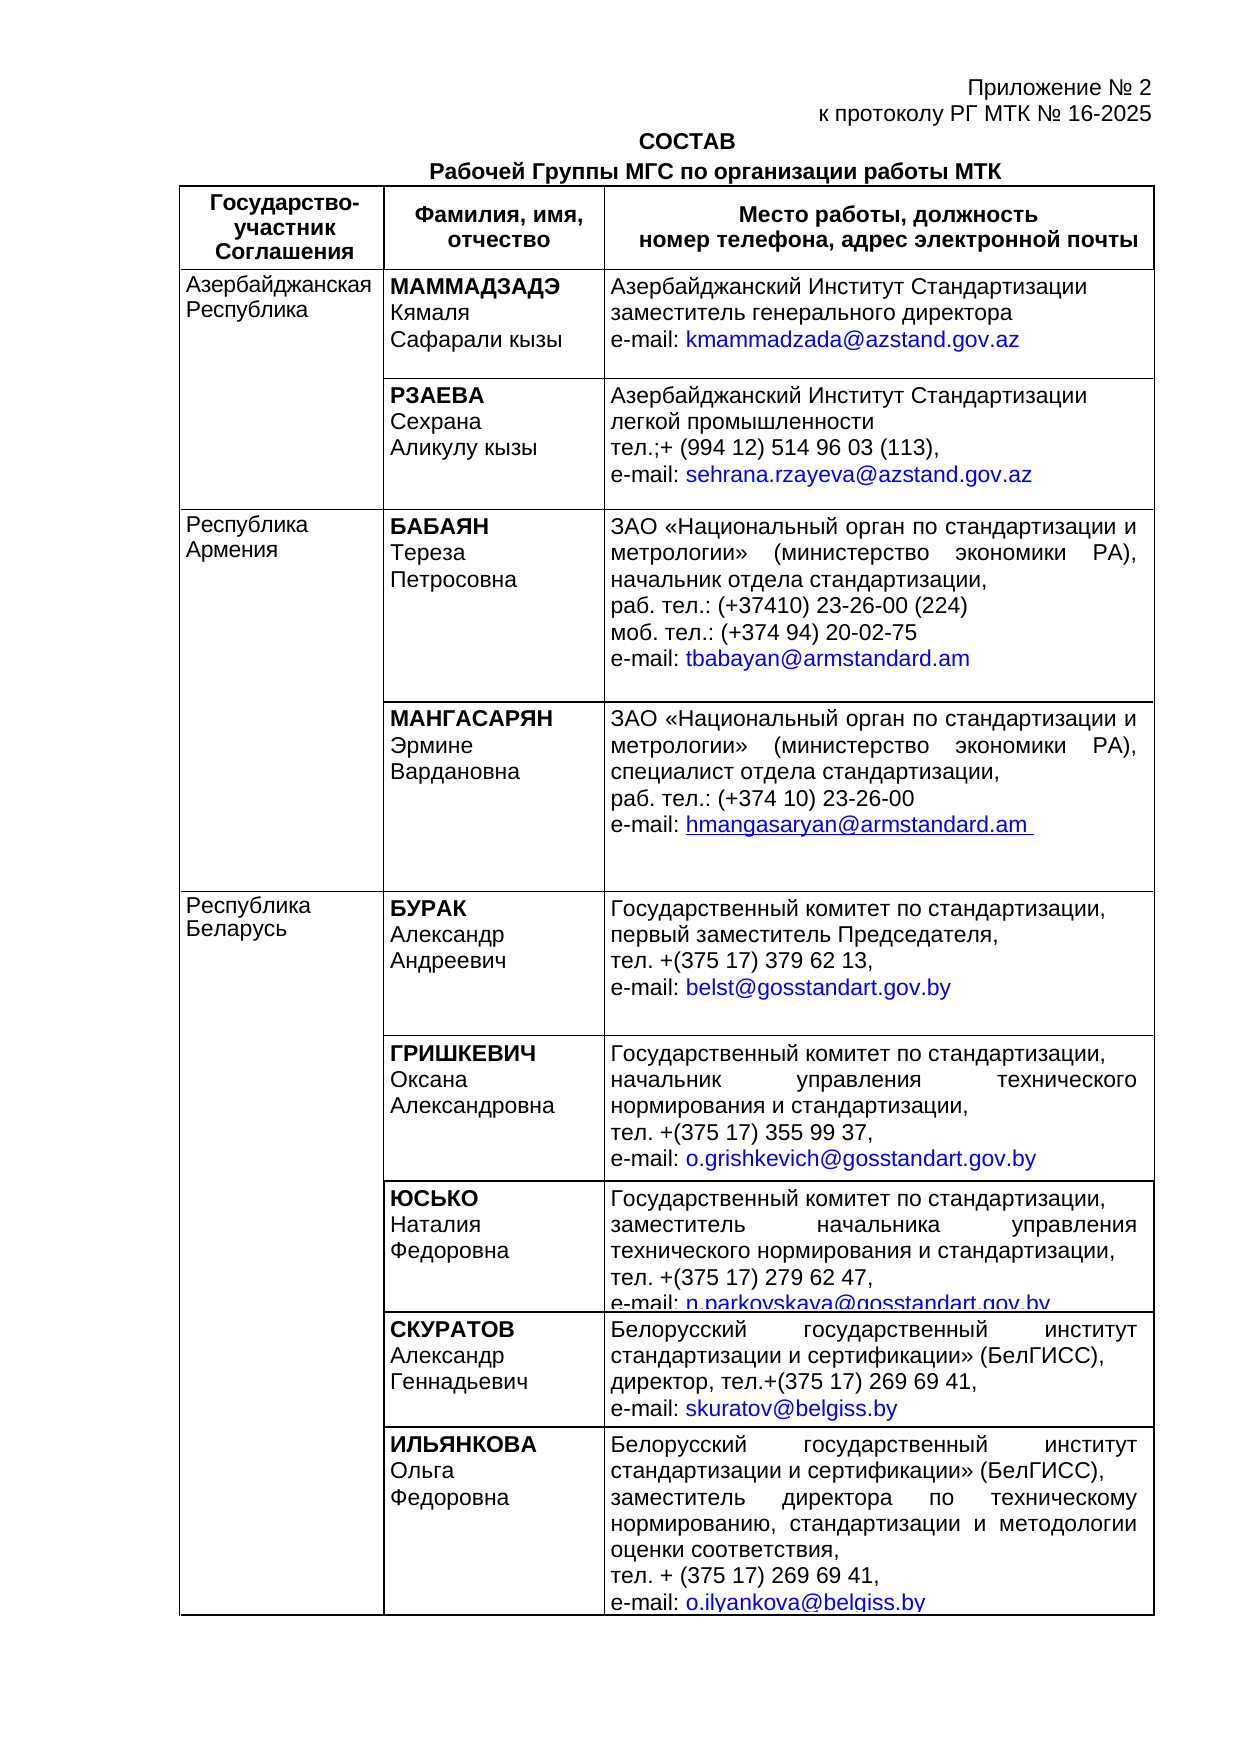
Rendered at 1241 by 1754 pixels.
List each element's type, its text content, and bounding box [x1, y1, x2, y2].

table_header Место работы, должность номер телефона, адрес электронной почты [605, 187, 1153, 269]
table_cell Государственный комитет по стандартизации, начальник управления технического нормирования и стандартизации, тел. +(375 17) 355 99 37, е-mail: o.grishkevich@gosstandart.gov.by [605, 1035, 1154, 1180]
table_cell БАБАЯН Тереза Петросовна [384, 510, 604, 701]
table_cell Азербайджанский Институт Стандартизации заведующая отделом стандартизации в области легкой промышленности тел.;+ (994 12) 514 96 03 (113), e-mail: sehrana.rzayeva@azstand.gov.az [605, 378, 1154, 509]
table_cell Государственный комитет по стандартизации, первый заместитель Председателя, тел. +(375 17) 379 62 13, е-mail: belst@gosstandart.gov.by [605, 891, 1154, 1035]
table_cell Гришкевич Оксана Александровна [384, 1036, 604, 1180]
table_cell Государственный комитет по стандартизации, заместитель начальника управления технического нормирования и стандартизации, тел. +(375 17) 279 62 47, е-mail: n.parkovskaya@gosstandart.gov.by [605, 1182, 1153, 1311]
table_cell Белорусский государственный институт стандартизации и сертификации» (БелГИСС), директор, тел.+(375 17) 269 69 41, e-mail: skuratov@belgiss.by [605, 1313, 1153, 1426]
table_cell МАММАДЗАДЭ Кямаля Сафарали кызы [384, 270, 604, 378]
table_cell Азербайджанский Институт Стандартизации заместитель генерального директора тел.;+ (994 12) 514 96 03 (121), e-mail: kmammadzada@azstand.gov.az [605, 270, 1154, 378]
table_cell МАНГАСАРЯН Эрмине Вардановна [384, 703, 604, 891]
text СОСТАВ [177, 126, 1152, 155]
table_cell СКУРАТОВ Александр Геннадьевич [385, 1313, 604, 1426]
table_cell БУРАК Александр Андреевич [384, 892, 604, 1035]
table_header Государство-участник Соглашения [180, 187, 383, 269]
table_cell ИЛЬЯНКОВА Ольга Федоровна [385, 1428, 604, 1614]
table_cell Азербайджанская Республика [180, 270, 383, 509]
table_cell ЗАО «Национальный орган по стандартизации и метрологии» (министерство экономики РА), специалист отдела стандартизации, раб. тел.: (+374 10) 23-26-00 е-mail: hmangasaryan@armstandard.am [605, 701, 1154, 891]
table_cell Республика Армения [180, 510, 383, 891]
text Рабочей Группы МГС по организации работы МТК [177, 156, 1126, 185]
table_cell ЗАО «Национальный орган по стандартизации и метрологии» (министерство экономики РА), начальник отдела стандартизации, раб. тел.: (+37410) 23-26-00 (224) моб. тел.: (+374 94) 20-02-75 е-mail: tbabayan@armstandard.am [605, 509, 1154, 701]
table_cell Республика Беларусь [180, 892, 383, 1614]
table_cell Белорусский государственный институт стандартизации и сертификации» (БелГИСС), заместитель директора по техническому нормированию, стандартизации и методологии оценки соответствия, тел. + (375 17) 269 69 41, e-mail: o.ilyankova@belgiss.by [605, 1428, 1153, 1614]
table_cell РЗАЕВА Сехрана Аликулу кызы [384, 379, 604, 509]
table_cell ЮСЬКО Наталия Федоровна [385, 1182, 604, 1311]
table_header Фамилия, имя, отчество [385, 187, 604, 269]
